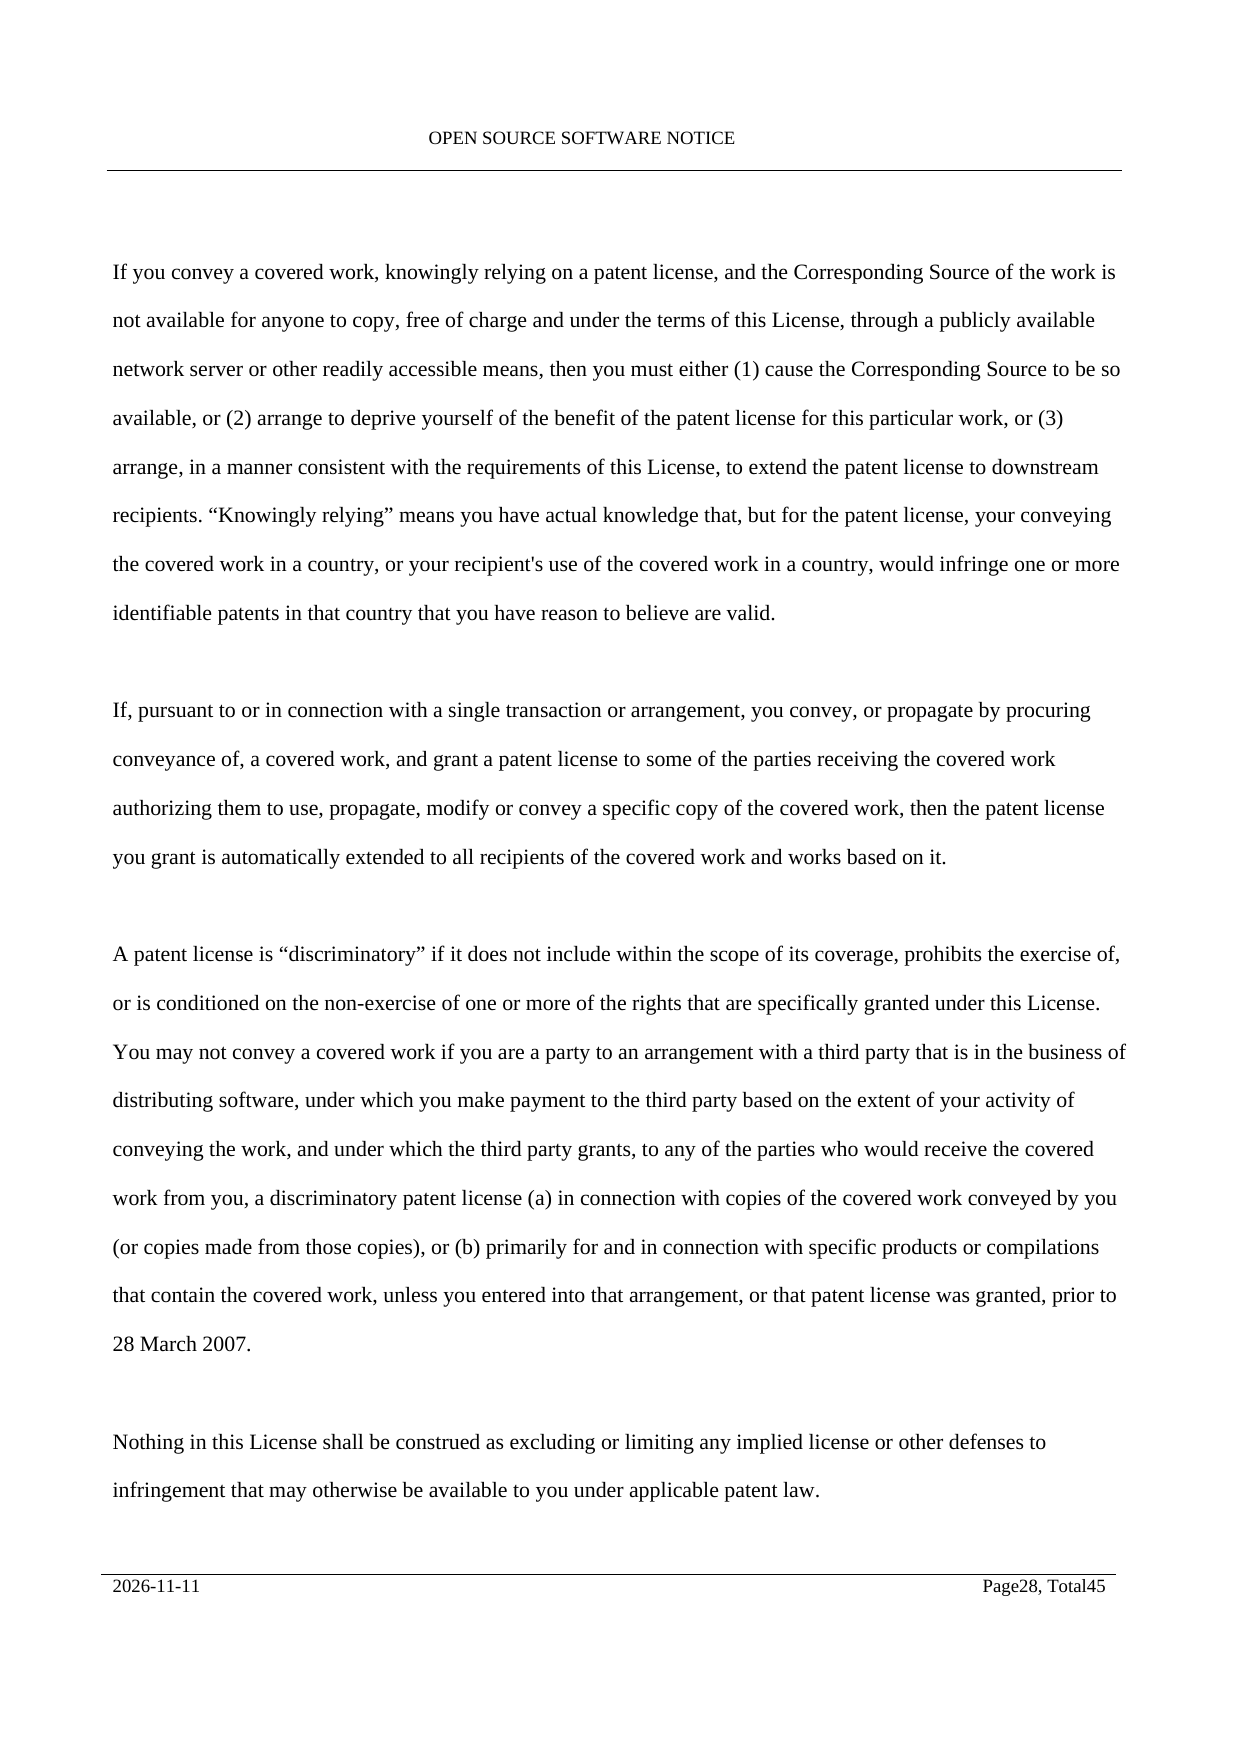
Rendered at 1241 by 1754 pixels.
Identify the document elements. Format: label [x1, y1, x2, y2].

text [112, 206, 1128, 1506]
